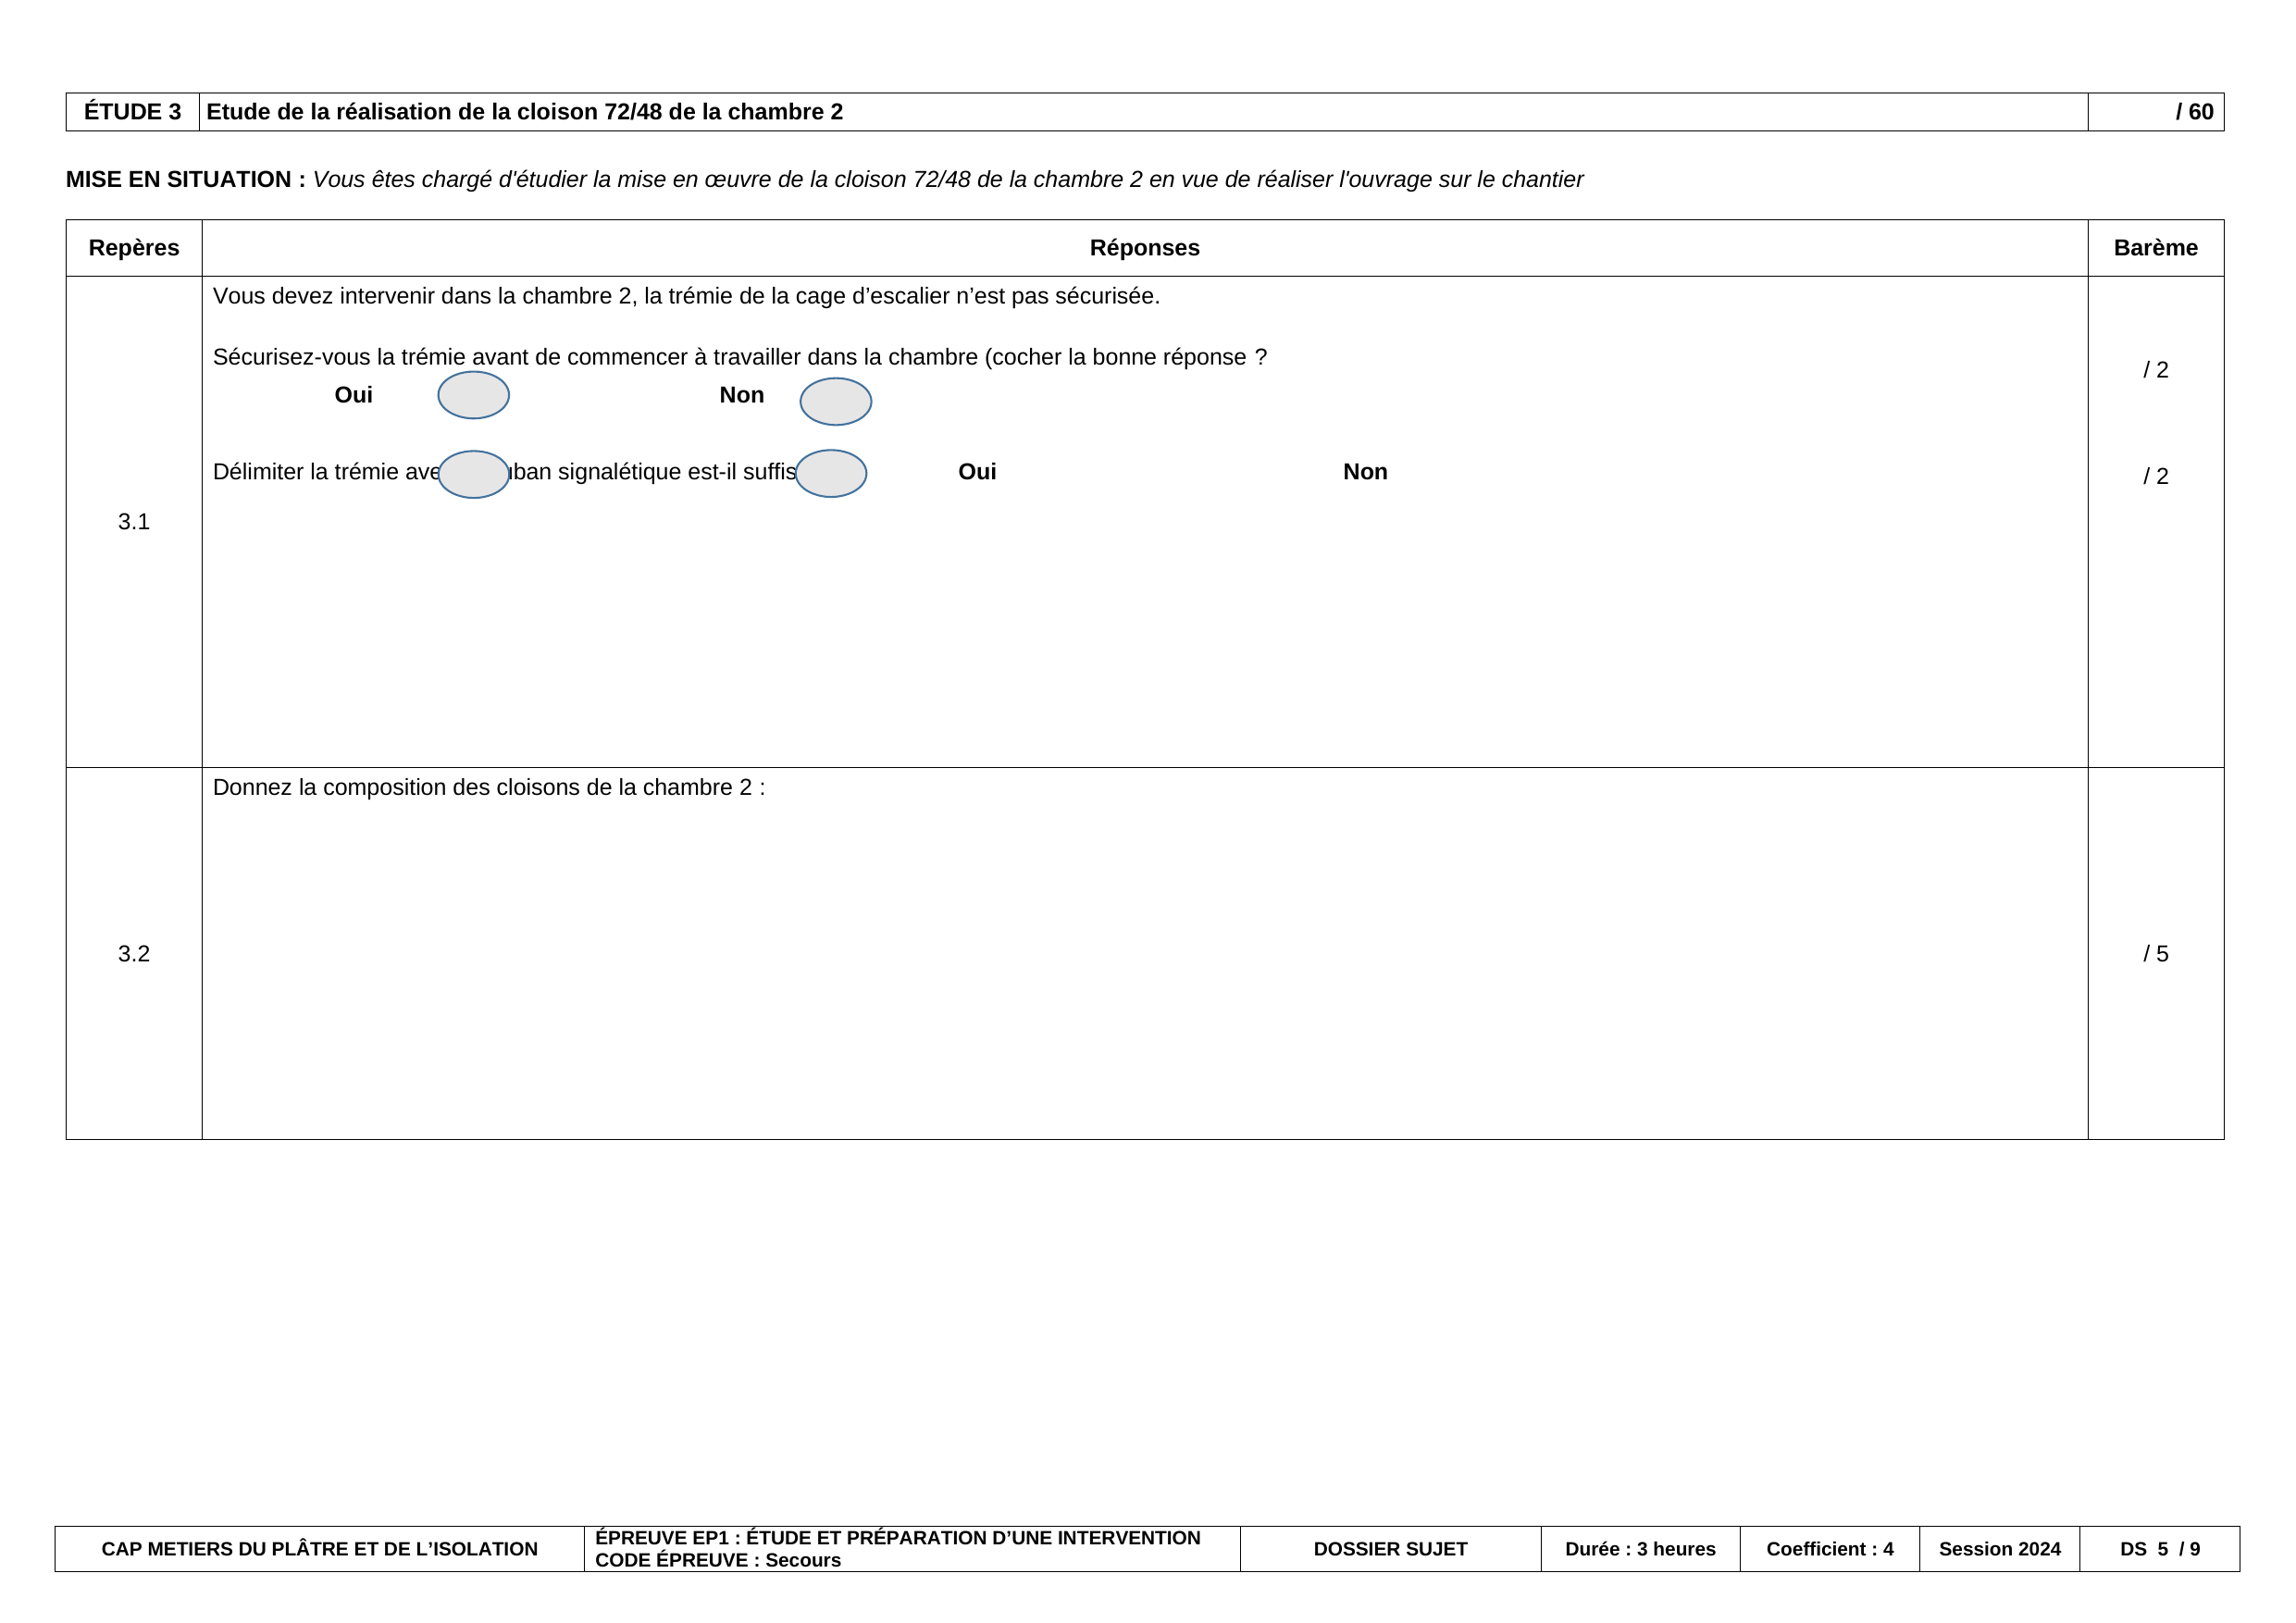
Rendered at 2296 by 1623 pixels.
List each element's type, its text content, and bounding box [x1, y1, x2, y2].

table_cell / 5 [2089, 768, 2224, 1139]
table_header Barème [2089, 220, 2224, 276]
table_header ÉTUDE 3 [67, 93, 199, 130]
table_header Etude de la réalisation de la cloison 72/48 de la chambre 2 [200, 93, 2088, 130]
table_header Repères [67, 220, 202, 276]
table_header / 60 [2089, 93, 2224, 130]
text MISE EN SITUATION : Vous êtes chargé d'étudier la mise en œuvre de la cloison 72/48 de la chambre 2 en vue de réaliser l'ouvrage sur le chantier [66, 166, 2229, 192]
table_cell Vous devez intervenir dans la chambre 2, la trémie de la cage d’escalier n’est pas sécurisée. Sécurisez-vous la trémie avant de commencer à travailler dans la chambre (cocher la bonne réponse ? Oui Non Délimiter la trémie avec un ruban signalétique est-il suffisant, Oui Non [203, 277, 2088, 767]
table_cell 3.2 [67, 768, 202, 1139]
table_cell / 2 / 2 [2089, 277, 2224, 767]
table_cell 3.1 [67, 277, 202, 767]
table_cell Donnez la composition des cloisons de la chambre 2 : [203, 768, 2088, 1139]
table_header Réponses [203, 220, 2088, 276]
